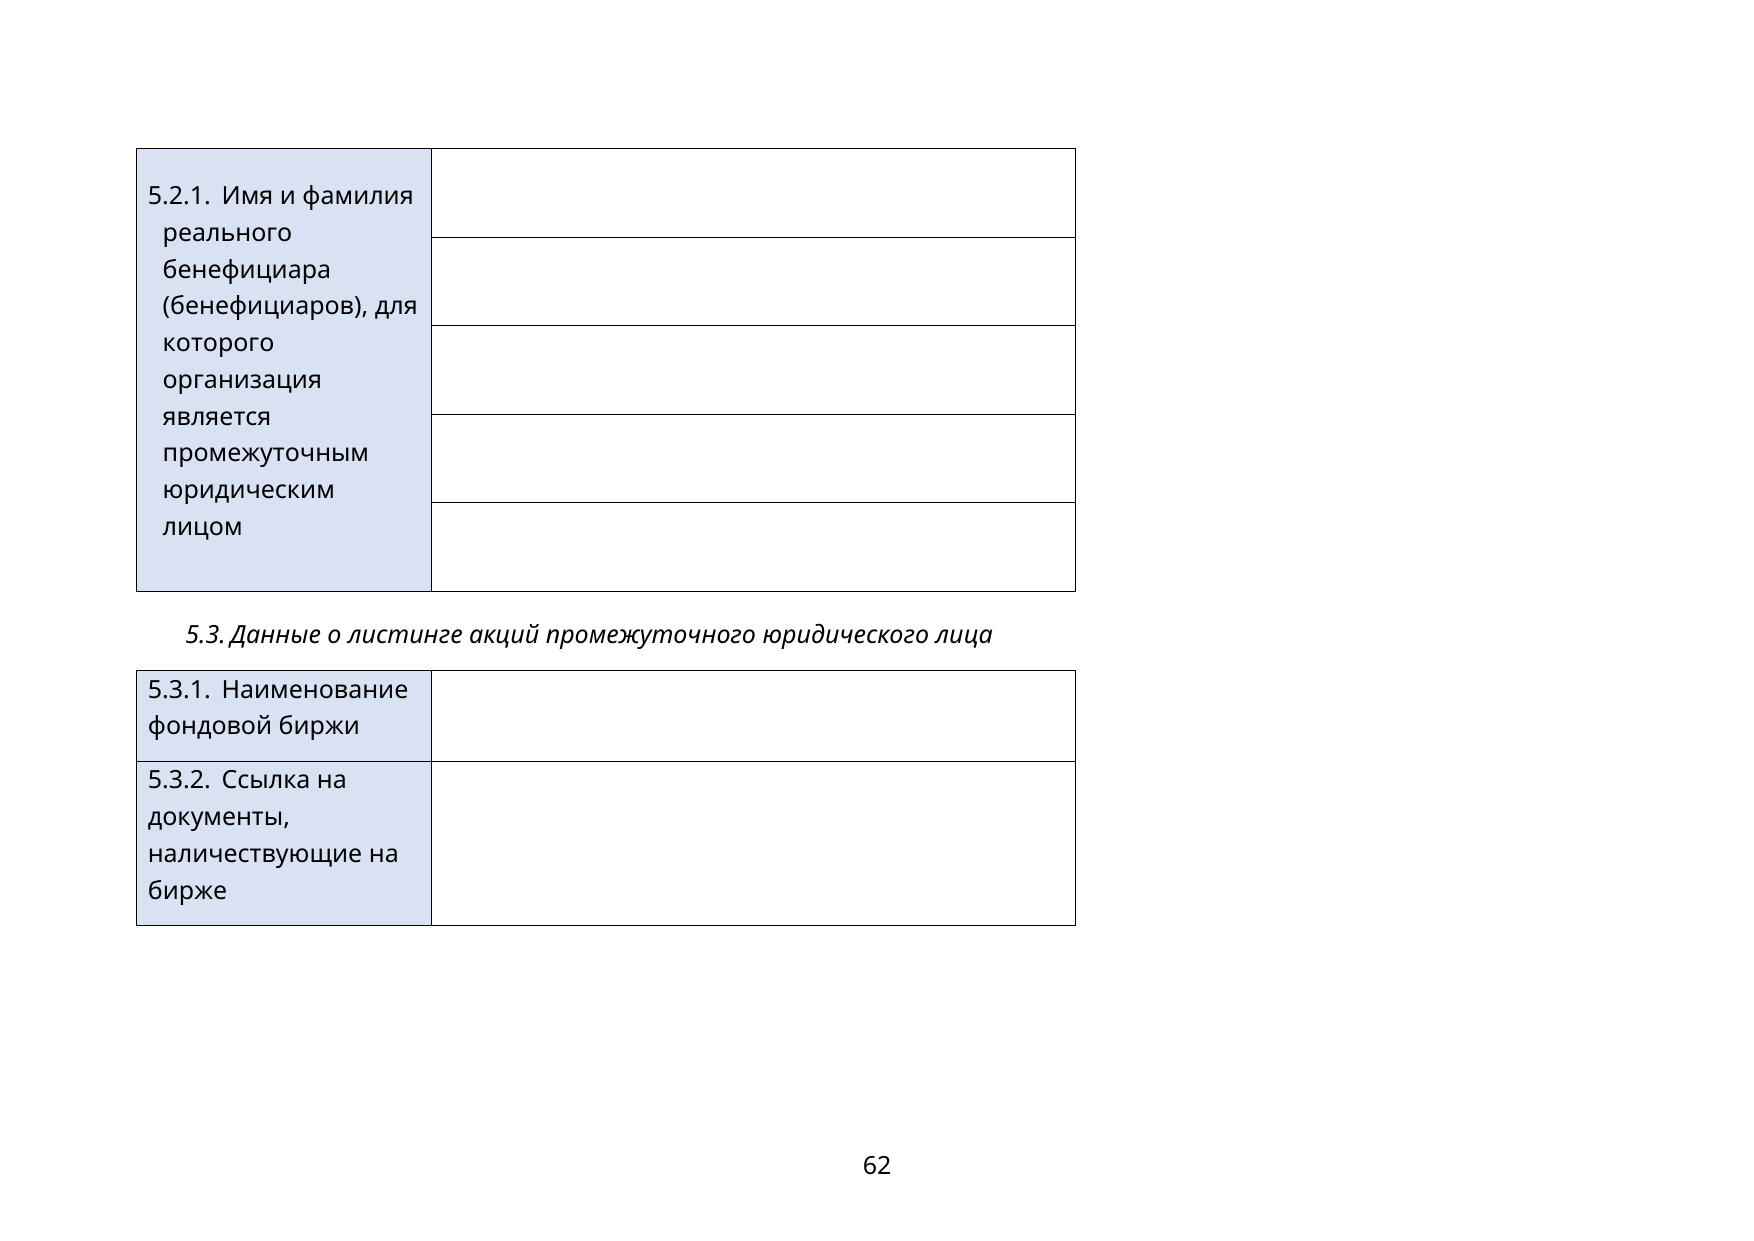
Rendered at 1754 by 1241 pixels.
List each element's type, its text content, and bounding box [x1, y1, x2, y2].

table_cell Ссылка на документы, наличествующие на бирже [137, 762, 431, 925]
table_cell [432, 503, 1075, 591]
list Данные о листинге акций промежуточного юридического лица [185, 617, 1606, 651]
table_cell [432, 762, 1075, 925]
table_cell [432, 415, 1075, 502]
table_cell [432, 326, 1075, 414]
table_cell [432, 238, 1075, 325]
table_header Наименование фондовой биржи [137, 671, 431, 761]
table_header [432, 671, 1075, 761]
table_header [432, 149, 1075, 237]
table_header Имя и фамилия реального бенефициара (бенефициаров), для которого организация является промежуточным юридическим лицом [137, 149, 431, 591]
